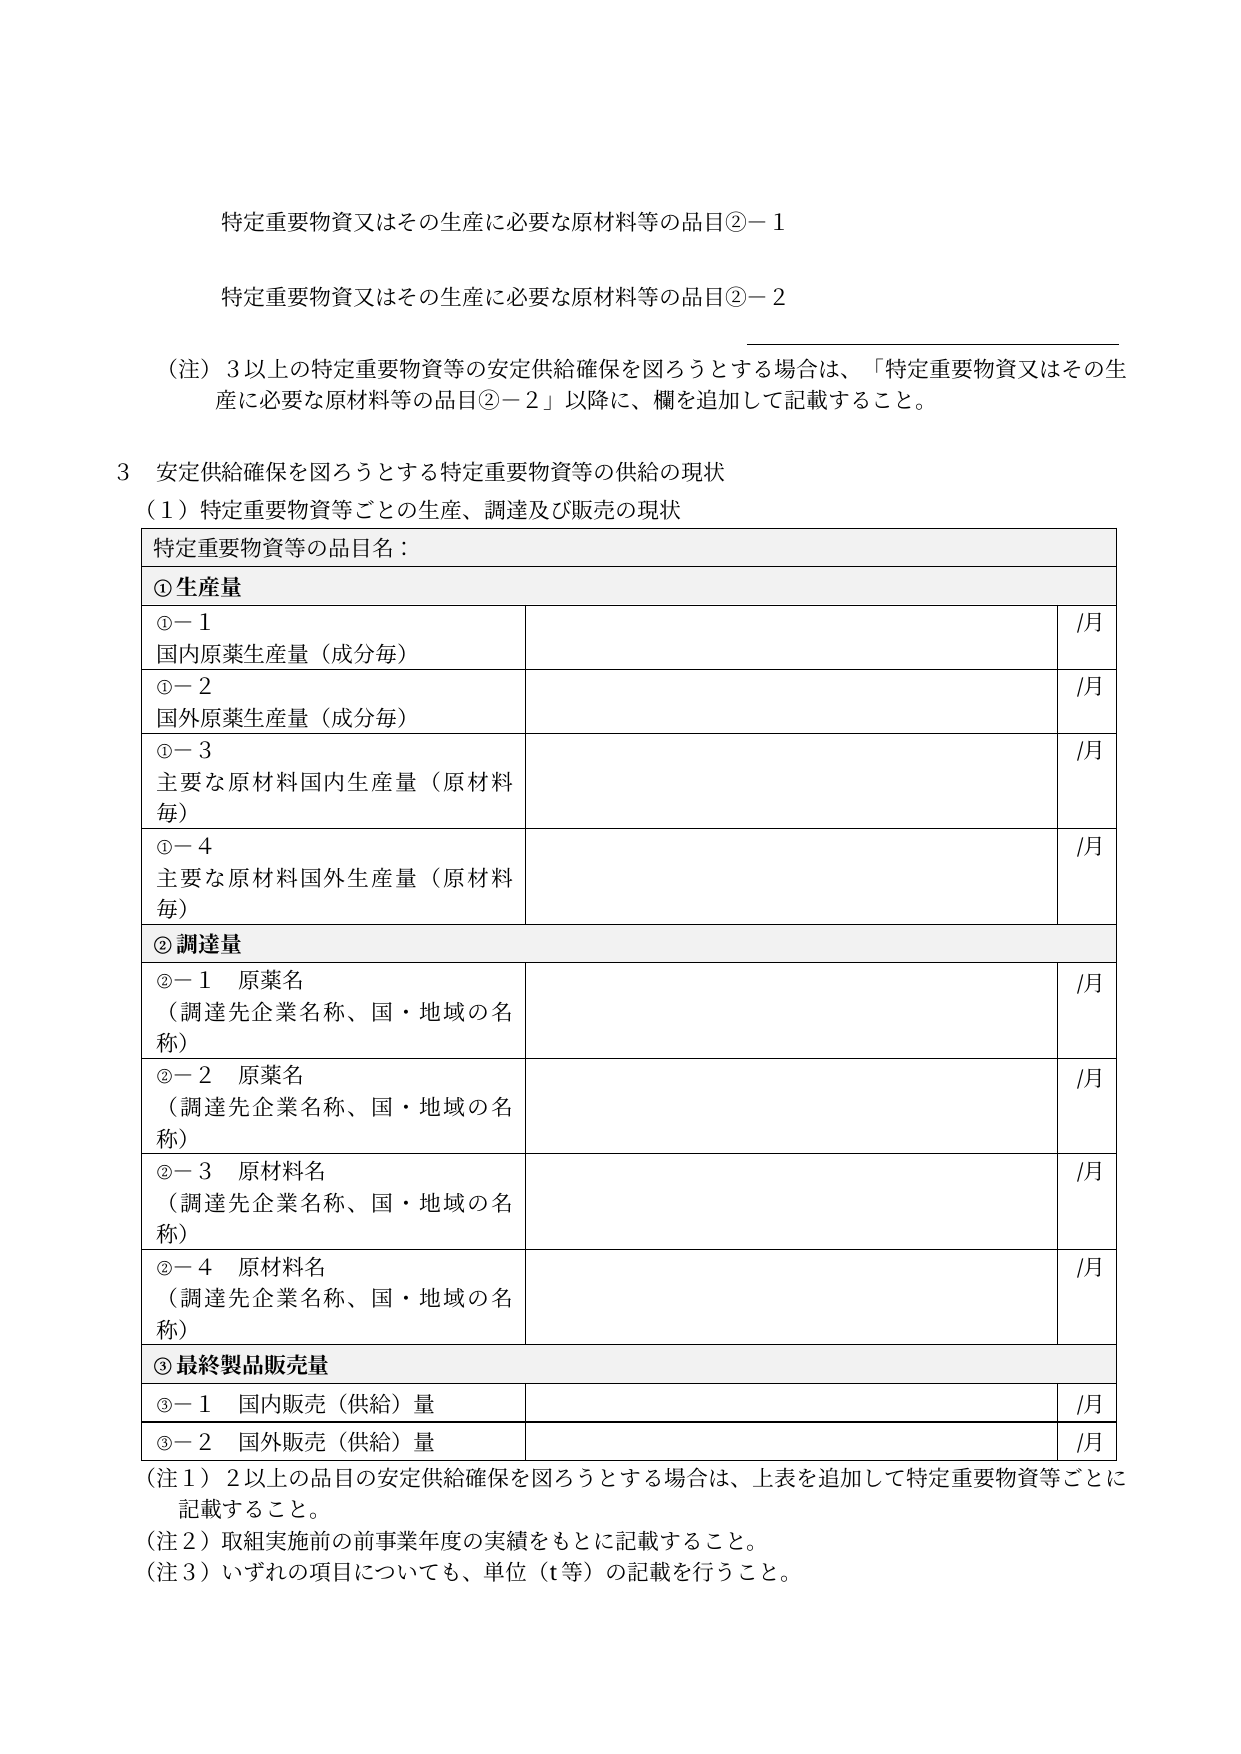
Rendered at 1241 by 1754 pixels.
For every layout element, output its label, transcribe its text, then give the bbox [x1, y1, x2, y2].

table_cell [526, 1384, 1057, 1421]
table_cell [526, 1423, 1057, 1460]
table_header 特定重要物資等の品目名： [142, 529, 1116, 566]
table_cell [526, 1059, 1057, 1153]
table_cell [526, 1250, 1057, 1344]
table_cell ①－３ 主要な原材料国内生産量（原材料毎） [142, 734, 525, 828]
table_cell ①－１ 国内原薬生産量（成分毎） [142, 606, 525, 668]
table_cell ①生産量 [142, 567, 1116, 604]
text 特定重要物資又はその生産に必要な原材料等の品目②－１ [112, 202, 1128, 239]
table_cell ①－２ 国外原薬生産量（成分毎） [142, 670, 525, 733]
table_cell ③－１ 国内販売（供給）量 [142, 1384, 525, 1421]
table_cell ①－４ 主要な原材料国外生産量（原材料毎） [142, 829, 525, 924]
table_cell /月 [1058, 1250, 1116, 1344]
table_cell ②－２ 原薬名 （調達先企業名称、国・地域の名称） [142, 1059, 525, 1153]
table_cell /月 [1058, 1423, 1116, 1460]
table_cell [526, 670, 1057, 733]
text （注１）２以上の品目の安定供給確保を図ろうとする場合は、上表を追加して特定重要物資等ごとに記載すること。 [134, 1461, 1128, 1524]
table_cell /月 [1058, 670, 1116, 733]
table_cell ②－４ 原材料名 （調達先企業名称、国・地域の名称） [142, 1250, 525, 1344]
table_cell ③最終製品販売量 [142, 1345, 1116, 1383]
table_cell /月 [1058, 606, 1116, 668]
table_cell /月 [1058, 1059, 1116, 1153]
table_cell ②－１ 原薬名 （調達先企業名称、国・地域の名称） [142, 963, 525, 1058]
text ３ 安定供給確保を図ろうとする特定重要物資等の供給の現状 [112, 452, 1128, 490]
table_cell /月 [1058, 734, 1116, 828]
table_cell /月 [1058, 829, 1116, 924]
table_cell /月 [1058, 1154, 1116, 1249]
table_cell [526, 963, 1057, 1058]
table_cell [526, 1154, 1057, 1249]
table_cell ②－３ 原材料名 （調達先企業名称、国・地域の名称） [142, 1154, 525, 1249]
table_cell /月 [1058, 1384, 1116, 1421]
table_cell [526, 829, 1057, 924]
table_cell ③－２ 国外販売（供給）量 [142, 1423, 525, 1460]
table_cell [526, 606, 1057, 668]
text （１）特定重要物資等ごとの生産、調達及び販売の現状 [112, 490, 1128, 527]
table_cell [526, 734, 1057, 828]
text （注２）取組実施前の前事業年度の実績をもとに記載すること。 [134, 1524, 1128, 1555]
text （注３）いずれの項目についても、単位（t等）の記載を行うこと。 [134, 1555, 1128, 1587]
table_cell ②調達量 [142, 925, 1116, 962]
text 特定重要物資又はその生産に必要な原材料等の品目②－２ [112, 277, 1128, 314]
table_cell /月 [1058, 963, 1116, 1058]
text （注）３以上の特定重要物資等の安定供給確保を図ろうとする場合は、「特定重要物資又はその生産に必要な原材料等の品目②－２」以降に、欄を追加して記載すること。 [156, 352, 1128, 415]
